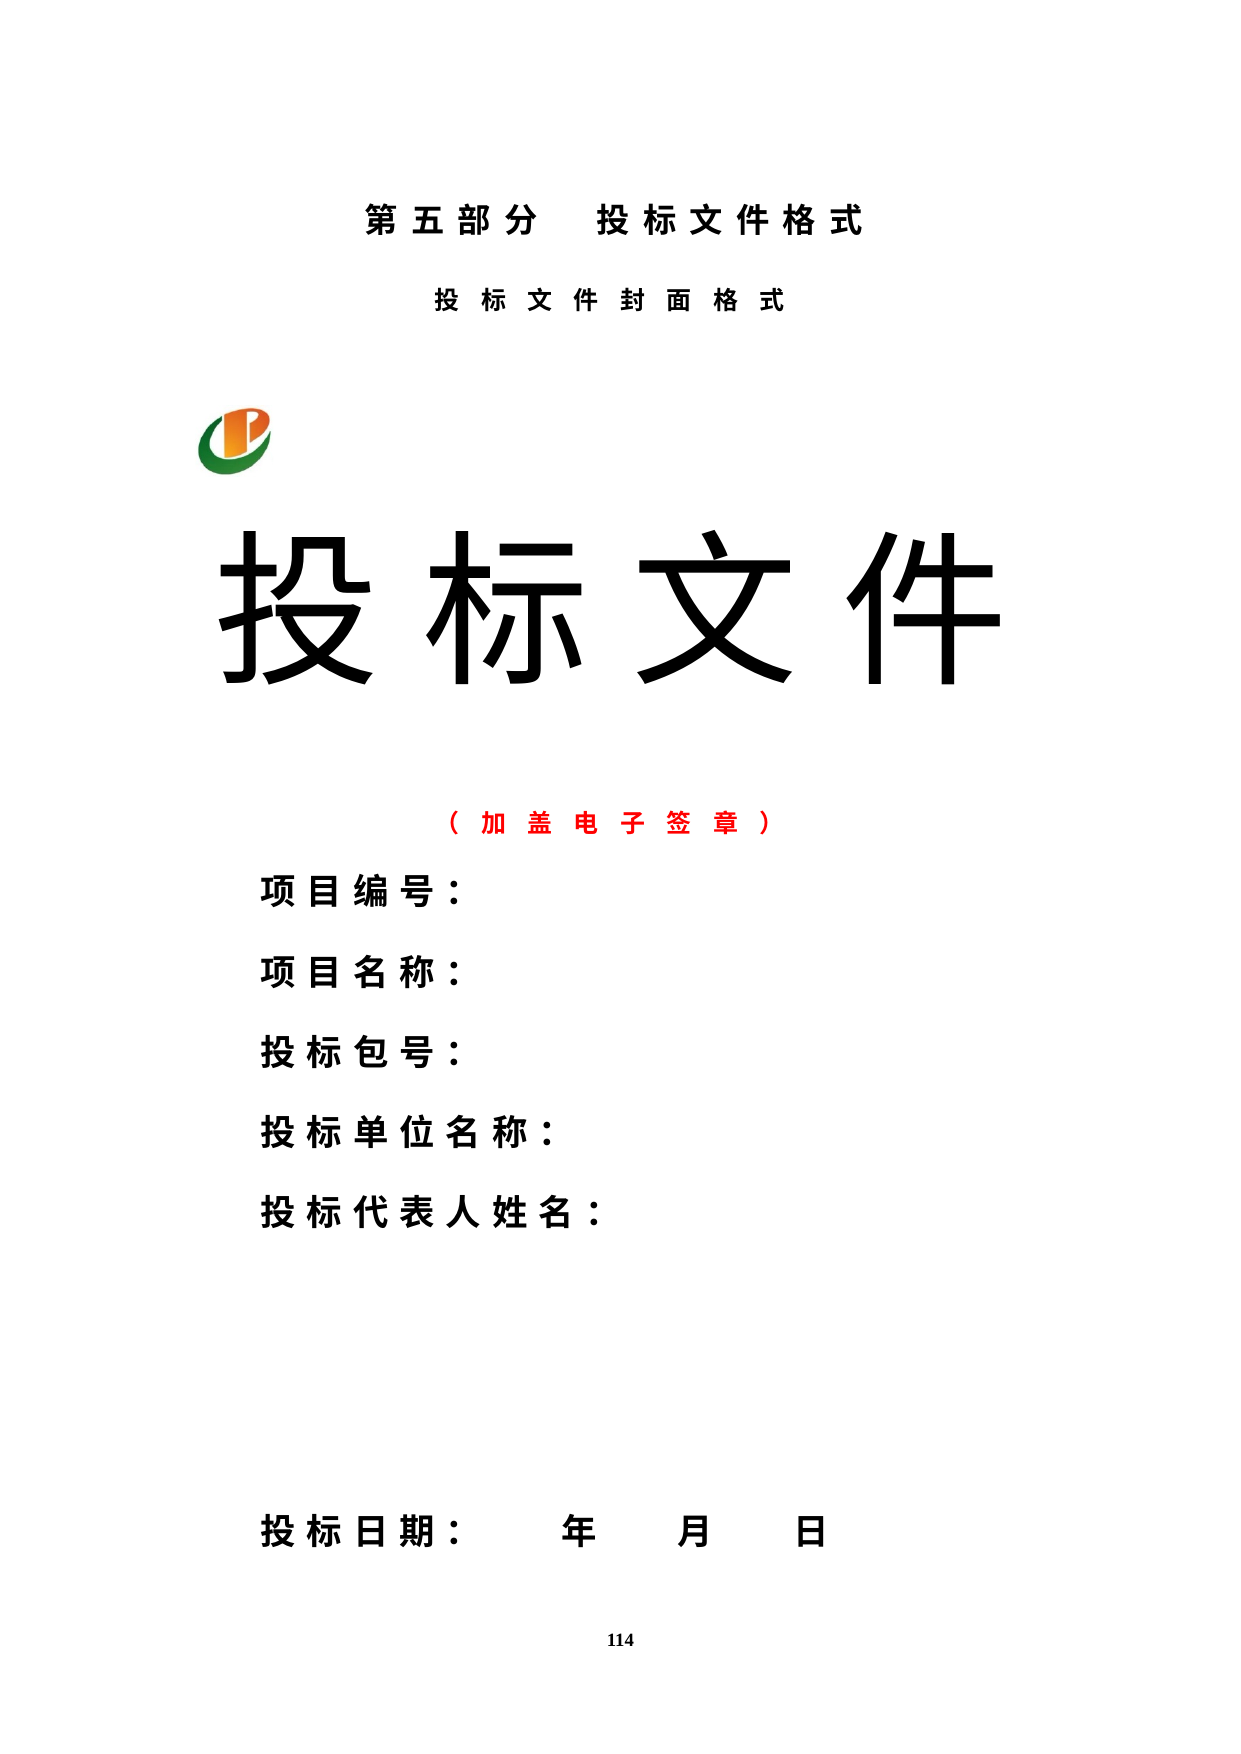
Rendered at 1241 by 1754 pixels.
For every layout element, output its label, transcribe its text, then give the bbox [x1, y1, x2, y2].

text 项目名称： [251, 940, 1050, 999]
text 投标包号： [251, 1020, 1050, 1079]
text 投标代表人姓名： [251, 1180, 1050, 1239]
subtitle 第五部分 投标文件格式 [190, 189, 1050, 249]
text 投标单位名称： [251, 1100, 1050, 1159]
text 投标日期： 年 月 日 [190, 1499, 1050, 1559]
text 投 标 文 件 [190, 465, 1050, 732]
text 项目编号： [251, 860, 1050, 919]
picture [194, 405, 274, 477]
text 投标文件封面格式 [190, 269, 1050, 328]
text （加盖电子签章） [190, 791, 1050, 851]
